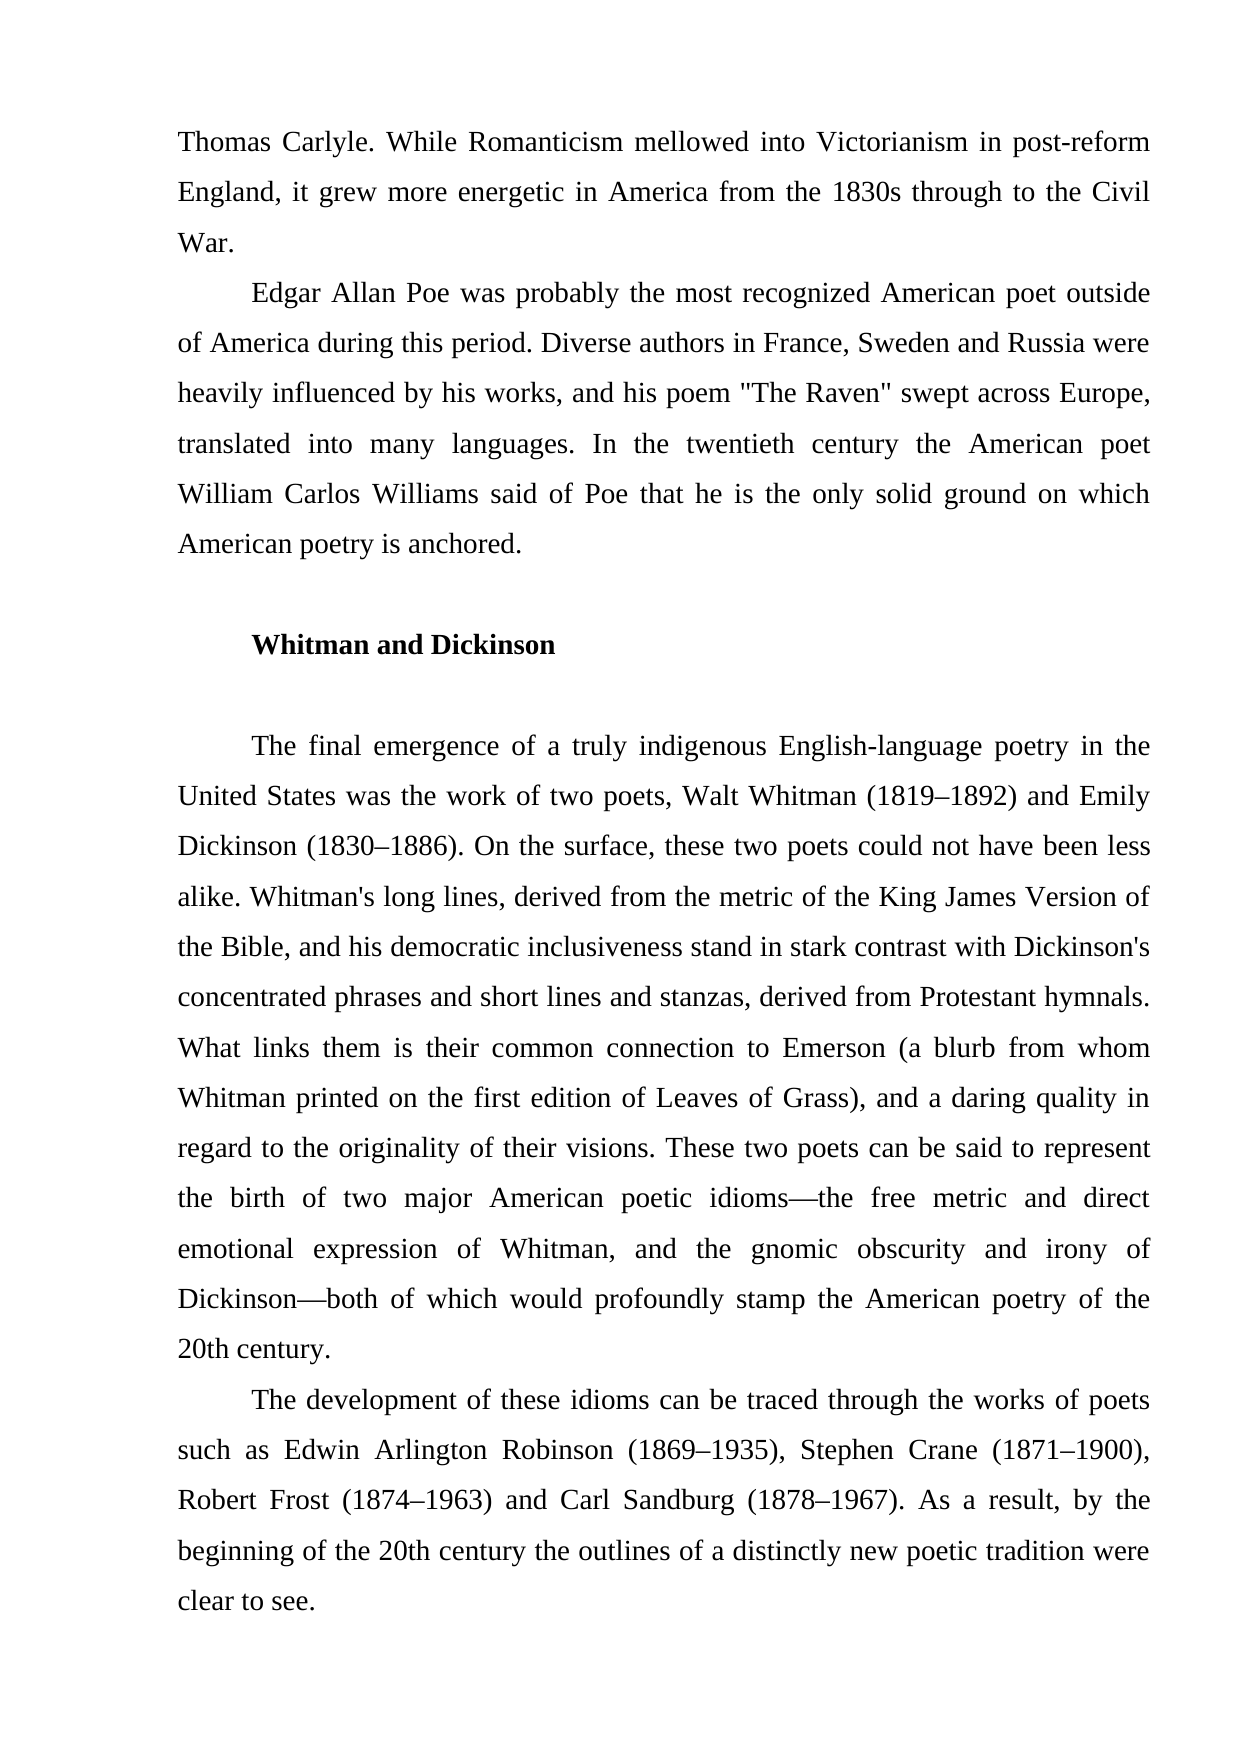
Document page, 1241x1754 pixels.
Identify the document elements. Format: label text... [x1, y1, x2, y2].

text The development of these idioms can be traced through the works of poets such as Edwin Arlington Robinson (1869–1935), Stephen Crane (1871–1900), Robert Frost (1874–1963) and Carl Sandburg (1878–1967). As a result, by the beginning of the 20th century the outlines of a distinctly new poetic tradition were clear to see. [177, 1382, 1152, 1617]
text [177, 124, 1152, 258]
text Edgar Allan Poe was probably the most recognized American poet outside of America during this period. Diverse authors in France, Sweden and Russia were heavily influenced by his works, and his poem "The Raven" swept across Europe, translated into many languages. In the twentieth century the American poet William Carlos Williams said of Poe that he is the only solid ground on which American poetry is anchored. [177, 275, 1152, 560]
text The final emergence of a truly indigenous English-language poetry in the United States was the work of two poets, Walt Whitman (1819–1892) and Emily Dickinson (1830–1886). On the surface, these two poets could not have been less alike. Whitman's long lines, derived from the metric of the King James Version of the Bible, and his democratic inclusiveness stand in stark contrast with Dickinson's concentrated phrases and short lines and stanzas, derived from Protestant hymnals. What links them is their common connection to Emerson (a blurb from whom Whitman printed on the first edition of Leaves of Grass), and a daring quality in regard to the originality of their visions. These two poets can be said to represent the birth of two major American poetic idioms—the free metric and direct emotional expression of Whitman, and the gnomic obscurity and irony of Dickinson—both of which would profoundly stamp the American poetry of the 20th century. [177, 728, 1152, 1365]
subtitle Whitman and Dickinson [177, 627, 1152, 661]
